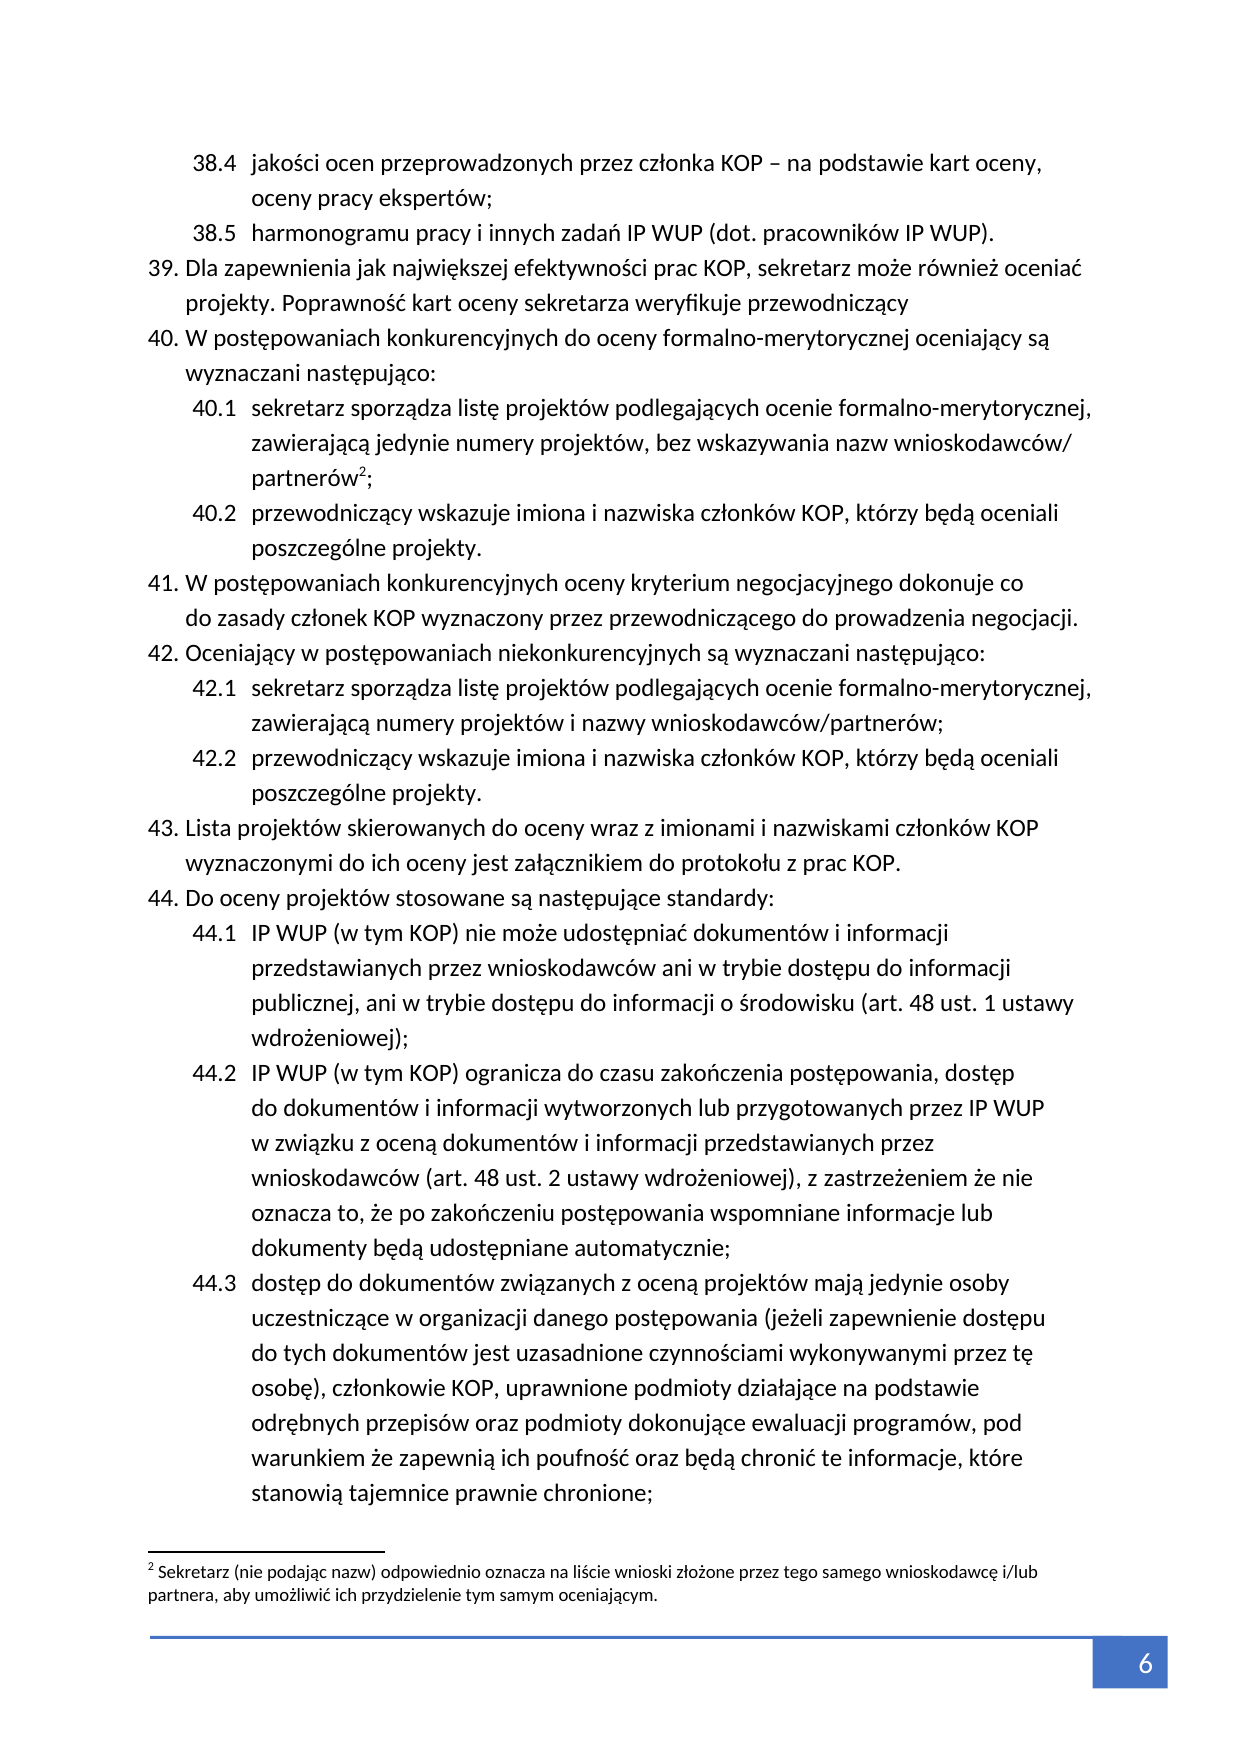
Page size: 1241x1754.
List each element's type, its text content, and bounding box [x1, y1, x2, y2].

list przewodniczący wskazuje imiona i nazwiska członków KOP, którzy będą oceniali poszczególne projekty. [192, 743, 1093, 808]
list IP WUP (w tym KOP) ogranicza do czasu zakończenia postępowania, dostęp do dokumentów i informacji wytworzonych lub przygotowanych przez IP WUP w związku z oceną dokumentów i informacji przedstawianych przez wnioskodawców (art. 48 ust. 2 ustawy wdrożeniowej), z zastrzeżeniem że nie oznacza to, że po zakończeniu postępowania wspomniane informacje lub dokumenty będą udostępniane automatycznie; [192, 1058, 1093, 1263]
list sekretarz sporządza listę projektów podlegających ocenie formalno-merytorycznej, zawierającą jedynie numery projektów, bez wskazywania nazw wnioskodawców/ partnerów; [192, 393, 1093, 493]
list jakości ocen przeprowadzonych przez członka KOP – na podstawie kart oceny, oceny pracy ekspertów; [192, 148, 1093, 213]
list W postępowaniach konkurencyjnych oceny kryterium negocjacyjnego dokonuje co do zasady członek KOP wyznaczony przez przewodniczącego do prowadzenia negocjacji. [148, 568, 1093, 633]
list sekretarz sporządza listę projektów podlegających ocenie formalno-merytorycznej, zawierającą numery projektów i nazwy wnioskodawców/partnerów; [192, 673, 1093, 738]
list harmonogramu pracy i innych zadań IP WUP (dot. pracowników IP WUP). [192, 218, 1093, 248]
list W postępowaniach konkurencyjnych do oceny formalno-merytorycznej oceniający są wyznaczani następująco: [148, 323, 1093, 388]
list Oceniający w postępowaniach niekonkurencyjnych są wyznaczani następująco: [148, 638, 1093, 668]
list Do oceny projektów stosowane są następujące standardy: [148, 883, 1093, 913]
list przewodniczący wskazuje imiona i nazwiska członków KOP, którzy będą oceniali poszczególne projekty. [192, 498, 1093, 563]
list IP WUP (w tym KOP) nie może udostępniać dokumentów i informacji przedstawianych przez wnioskodawców ani w trybie dostępu do informacji publicznej, ani w trybie dostępu do informacji o środowisku (art. 48 ust. 1 ustawy wdrożeniowej); [192, 918, 1093, 1053]
list Dla zapewnienia jak największej efektywności prac KOP, sekretarz może również oceniać projekty. Poprawność kart oceny sekretarza weryfikuje przewodniczący [148, 253, 1093, 318]
list Lista projektów skierowanych do oceny wraz z imionami i nazwiskami członków KOP wyznaczonymi do ich oceny jest załącznikiem do protokołu z prac KOP. [148, 813, 1093, 878]
list dostęp do dokumentów związanych z oceną projektów mają jedynie osoby uczestniczące w organizacji danego postępowania (jeżeli zapewnienie dostępu do tych dokumentów jest uzasadnione czynnościami wykonywanymi przez tę osobę), członkowie KOP, uprawnione podmioty działające na podstawie odrębnych przepisów oraz podmioty dokonujące ewaluacji programów, pod warunkiem że zapewnią ich poufność oraz będą chronić te informacje, które stanowią tajemnice prawnie chronione; [192, 1268, 1093, 1508]
